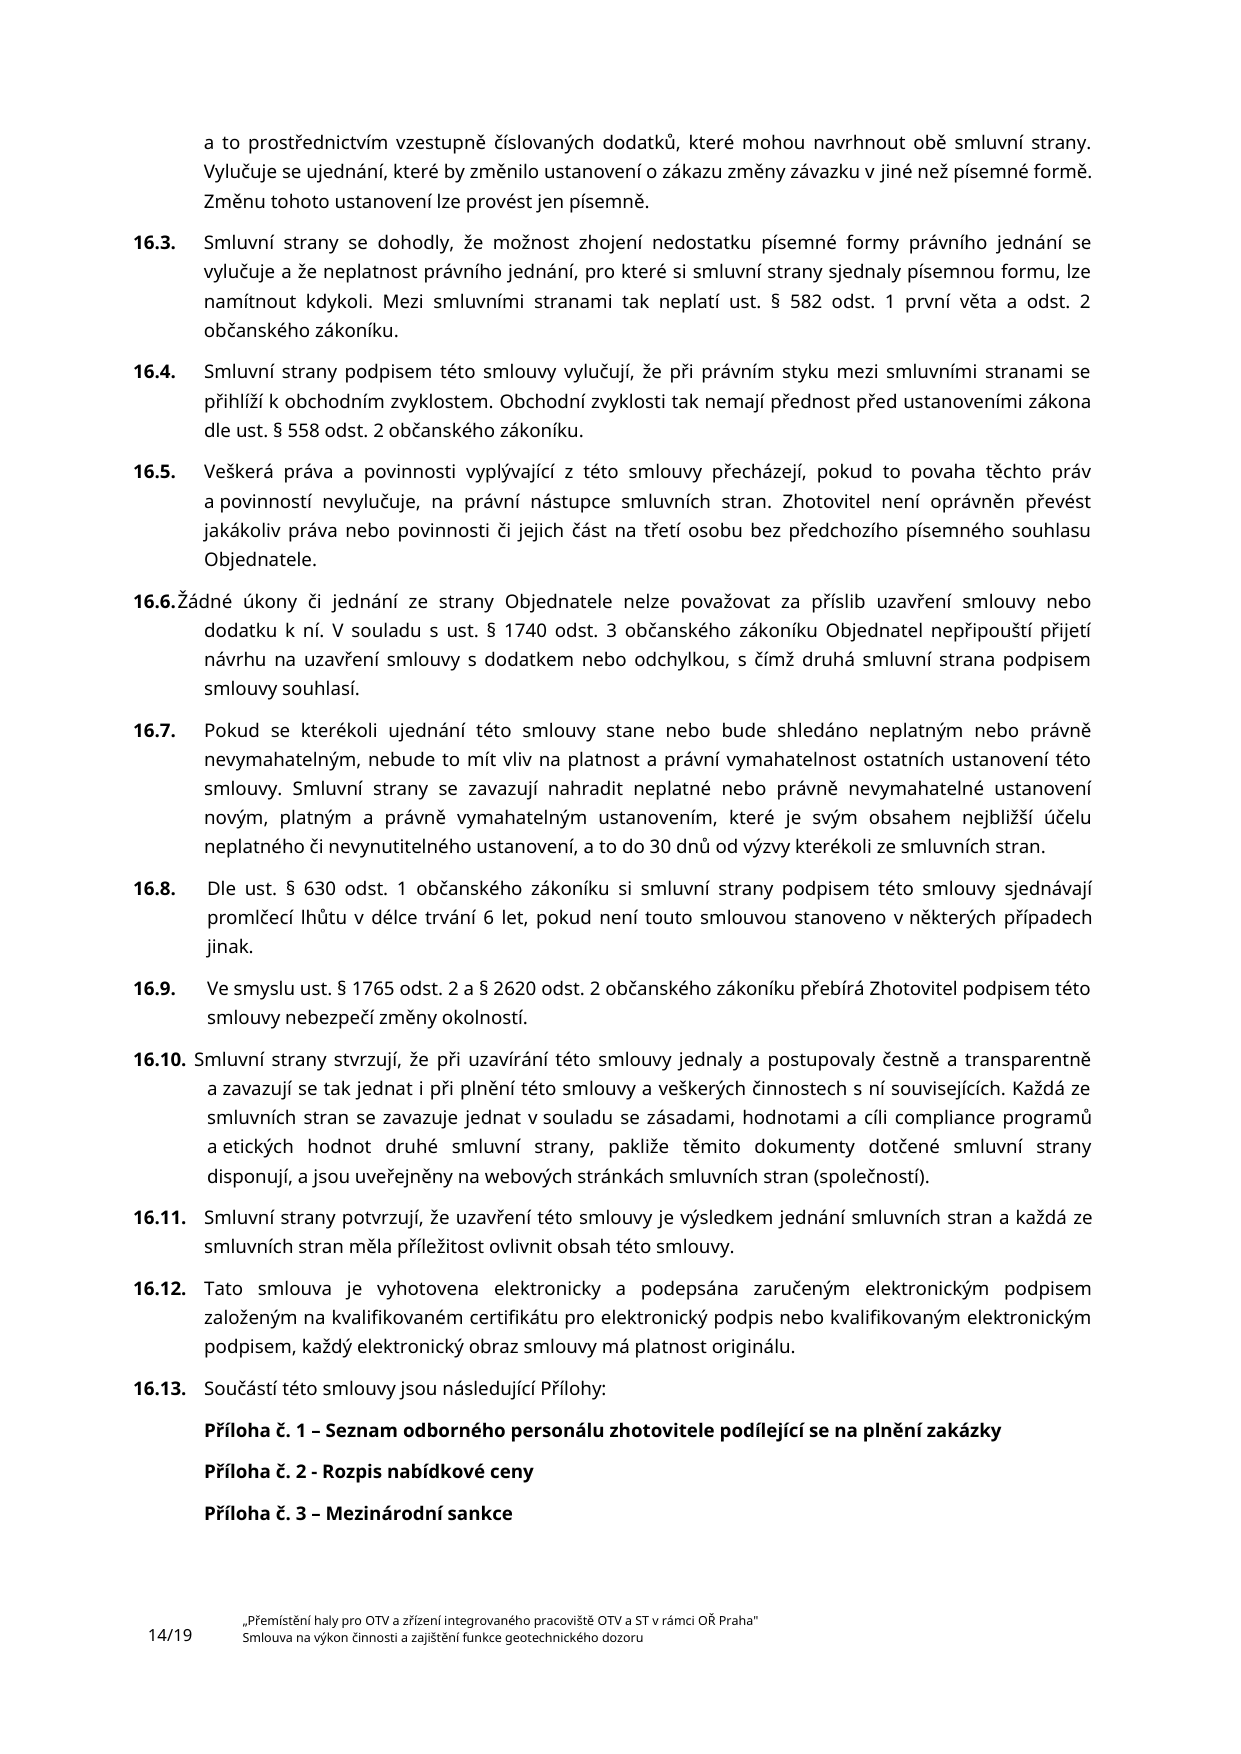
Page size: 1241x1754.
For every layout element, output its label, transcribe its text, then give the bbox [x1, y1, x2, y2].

text Příloha č. 1 – Seznam odborného personálu zhotovitele podílející se na plnění zakázky [204, 1414, 1092, 1443]
text 16.12. Tato smlouva je vyhotovena elektronicky a podepsána zaručeným elektronickým podpisem založeným na kvalifikovaném certifikátu pro elektronický podpis nebo kvalifikovaným elektronickým podpisem, každý elektronický obraz smlouvy má platnost originálu. [133, 1272, 1092, 1360]
text 16.4. Smluvní strany podpisem této smlouvy vylučují, že při právním styku mezi smluvními stranami se přihlíží k obchodním zvyklostem. Obchodní zvyklosti tak nemají přednost před ustanoveními zákona dle ust. § 558 odst. 2 občanského zákoníku. [133, 356, 1092, 443]
text 16.10. Smluvní strany stvrzují, že při uzavírání této smlouvy jednaly a postupovaly čestně a transparentně a zavazují se tak jednat i při plnění této smlouvy a veškerých činnostech s ní souvisejících. Každá ze smluvních stran se zavazuje jednat v souladu se zásadami, hodnotami a cíli compliance programů a etických hodnot druhé smluvní strany, pakliže těmito dokumenty dotčené smluvní strany disponují, a jsou uveřejněny na webových stránkách smluvních stran (společností). [133, 1043, 1092, 1189]
text 16.3. Smluvní strany se dohodly, že možnost zhojení nedostatku písemné formy právního jednání se vylučuje a že neplatnost právního jednání, pro které si smluvní strany sjednaly písemnou formu, lze namítnout kdykoli. Mezi smluvními stranami tak neplatí ust. § 582 odst. 1 první věta a odst. 2 občanského zákoníku. [133, 226, 1092, 343]
text 16.13. Součástí této smlouvy jsou následující Přílohy: [133, 1372, 1092, 1401]
text 16.6. Žádné úkony či jednání ze strany Objednatele nelze považovat za příslib uzavření smlouvy nebo dodatku k ní. V souladu s ust. § 1740 odst. 3 občanského zákoníku Objednatel nepřipouští přijetí návrhu na uzavření smlouvy s dodatkem nebo odchylkou, s čímž druhá smluvní strana podpisem smlouvy souhlasí. [133, 585, 1092, 701]
text 16.11. Smluvní strany potvrzují, že uzavření této smlouvy je výsledkem jednání smluvních stran a každá ze smluvních stran měla příležitost ovlivnit obsah této smlouvy. [133, 1201, 1092, 1260]
text Příloha č. 2 - Rozpis nabídkové ceny [204, 1456, 1092, 1485]
text 16.5. Veškerá práva a povinnosti vyplývající z této smlouvy přecházejí, pokud to povaha těchto práv a povinností nevylučuje, na právní nástupce smluvních stran. Zhotovitel není oprávněn převést jakákoliv práva nebo povinnosti či jejich část na třetí osobu bez předchozího písemného souhlasu Objednatele. [133, 456, 1092, 572]
text Příloha č. 3 – Mezinárodní sankce [148, 1497, 1092, 1526]
text 16.9. Ve smyslu ust. § 1765 odst. 2 a § 2620 odst. 2 občanského zákoníku přebírá Zhotovitel podpisem této smlouvy nebezpečí změny okolností. [133, 972, 1092, 1031]
text 16.8. Dle ust. § 630 odst. 1 občanského zákoníku si smluvní strany podpisem této smlouvy sjednávají promlčecí lhůtu v délce trvání 6 let, pokud není touto smlouvou stanoveno v některých případech jinak. [133, 872, 1092, 960]
text 16.7. Pokud se kterékoli ujednání této smlouvy stane nebo bude shledáno neplatným nebo právně nevymahatelným, nebude to mít vliv na platnost a právní vymahatelnost ostatních ustanovení této smlouvy. Smluvní strany se zavazují nahradit neplatné nebo právně nevymahatelné ustanovení novým, platným a právně vymahatelným ustanovením, které je svým obsahem nejbližší účelu neplatného či nevynutitelného ustanovení, a to do 30 dnů od výzvy kterékoli ze smluvních stran. [133, 714, 1092, 860]
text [133, 126, 1092, 214]
